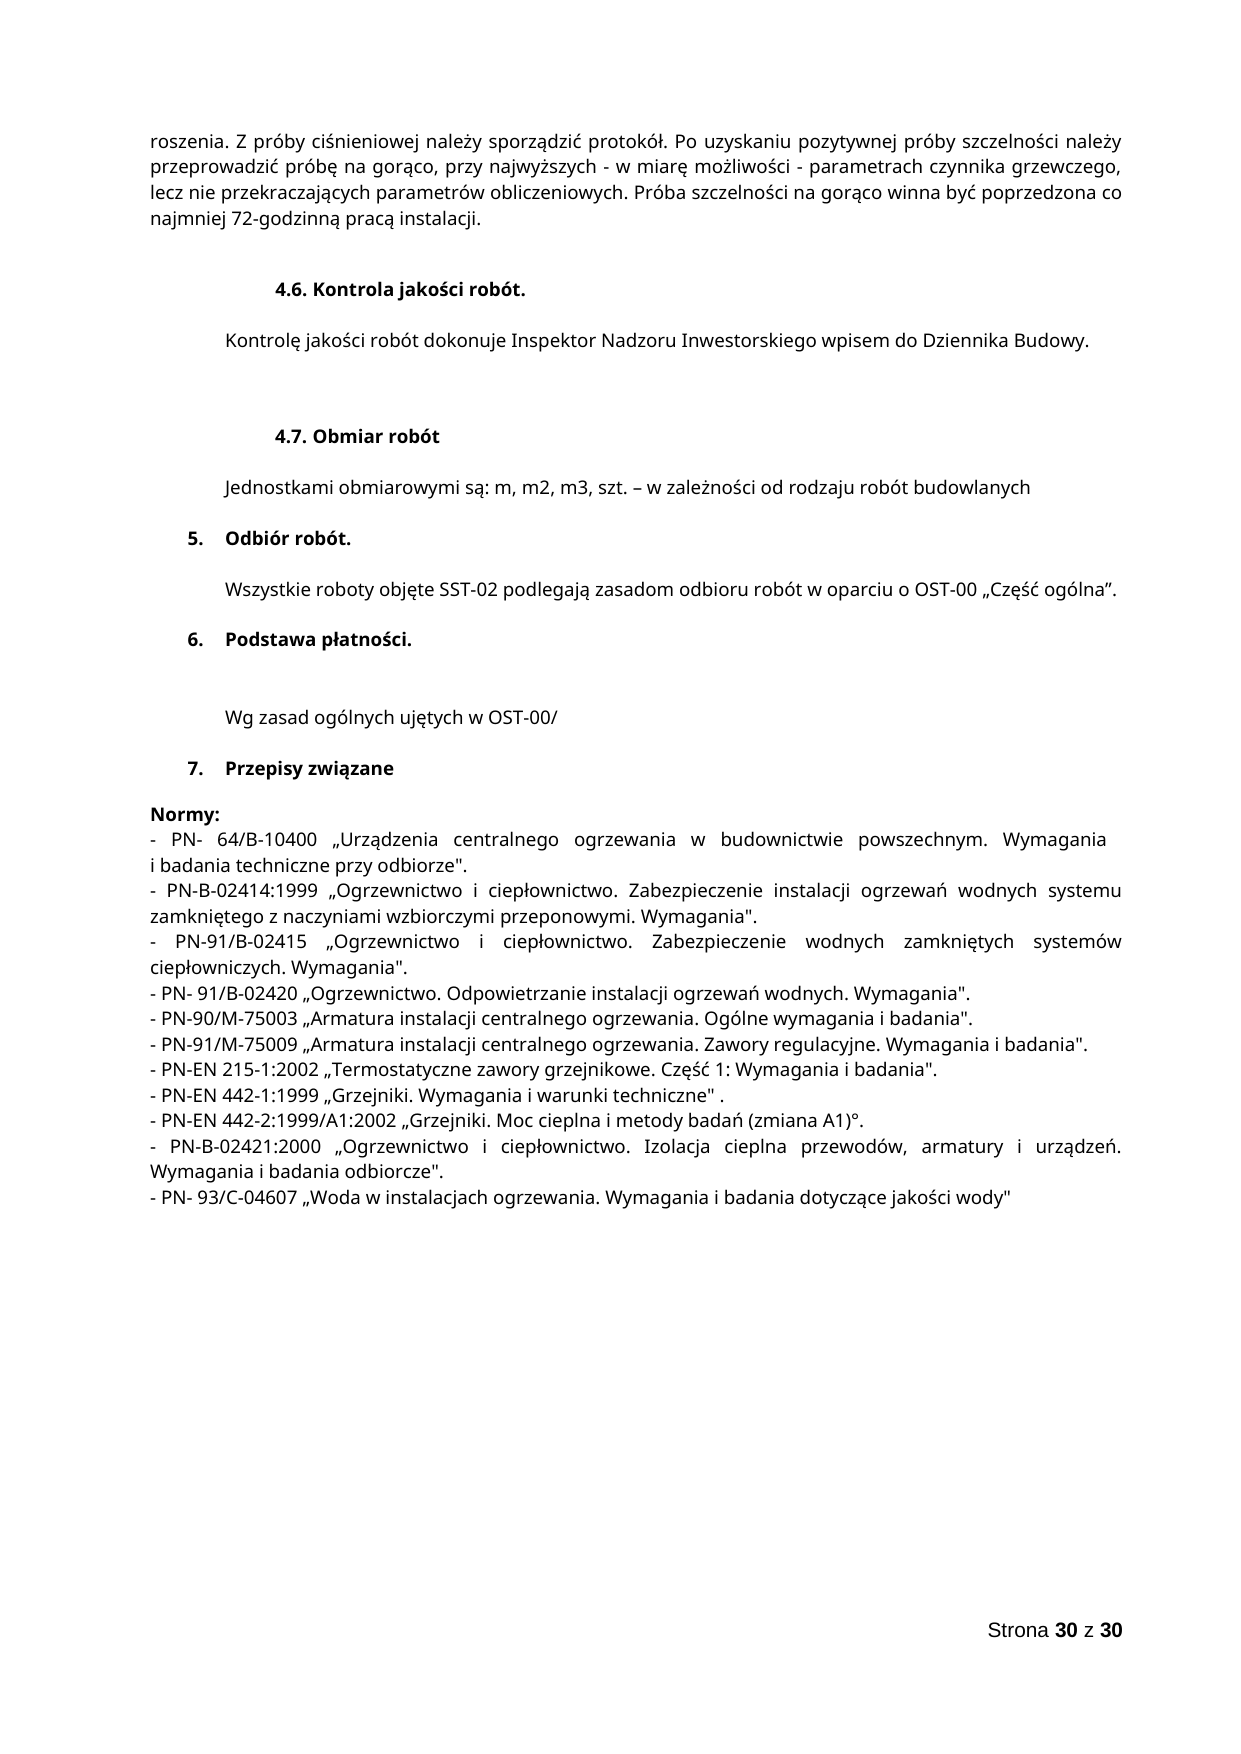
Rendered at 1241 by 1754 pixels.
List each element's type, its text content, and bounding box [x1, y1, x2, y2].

text Odbiór robót. [187, 525, 1123, 551]
text - PN-B-02414:1999 „Ogrzewnictwo i ciepłownictwo. Zabezpieczenie instalacji ogrzewań wodnych systemu zamkniętego z naczyniami wzbiorczymi przeponowymi. Wymagania". [150, 878, 1123, 929]
text Wg zasad ogólnych ujętych w OST-00/ [169, 704, 1125, 730]
text - PN-91/B-02415 „Ogrzewnictwo i ciepłownictwo. Zabezpieczenie wodnych zamkniętych systemów ciepłowniczych. Wymagania". [150, 929, 1123, 980]
text Podstawa płatności. [187, 627, 1123, 652]
text Wszystkie roboty objęte SST-02 podlegają zasadom odbioru robót w oparciu o OST-00 „Część ogólna”. [169, 576, 1125, 602]
text - PN-91/M-75009 „Armatura instalacji centralnego ogrzewania. Zawory regulacyjne. Wymagania i badania". [150, 1031, 1123, 1056]
text Przepisy związane [187, 755, 1123, 780]
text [150, 128, 1123, 230]
subtitle Normy: [150, 801, 1123, 827]
text Kontrolę jakości robót dokonuje Inspektor Nadzoru Inwestorskiego wpisem do Dziennika Budowy. [169, 328, 1125, 353]
text - PN-EN 442-1:1999 „Grzejniki. Wymagania i warunki techniczne" . [150, 1082, 1123, 1107]
text - PN-90/M-75003 „Armatura instalacji centralnego ogrzewania. Ogólne wymagania i badania". [150, 1005, 1123, 1031]
text - PN-EN 442-2:1999/A1:2002 „Grzejniki. Moc cieplna i metody badań (zmiana A1)°. [150, 1107, 1123, 1133]
text - PN-EN 215-1:2002 „Termostatyczne zawory grzejnikowe. Część 1: Wymagania i badania". [150, 1056, 1123, 1082]
text - PN- 64/B-10400 „Urządzenia centralnego ogrzewania w budownictwie powszechnym. Wymagania i badania techniczne przy odbiorze". [150, 827, 1123, 878]
text - PN- 91/B-02420 „Ogrzewnictwo. Odpowietrzanie instalacji ogrzewań wodnych. Wymagania". [150, 980, 1123, 1005]
text Obmiar robót [275, 423, 1123, 449]
text Kontrola jakości robót. [275, 277, 1123, 302]
text - PN- 93/C-04607 „Woda w instalacjach ogrzewania. Wymagania i badania dotyczące jakości wody" [150, 1184, 1123, 1209]
text Jednostkami obmiarowymi są: m, m2, m3, szt. – w zależności od rodzaju robót budowlanych [169, 475, 1125, 500]
text - PN-B-02421:2000 „Ogrzewnictwo i ciepłownictwo. Izolacja cieplna przewodów, armatury i urządzeń. Wymagania i badania odbiorcze". [150, 1133, 1123, 1184]
